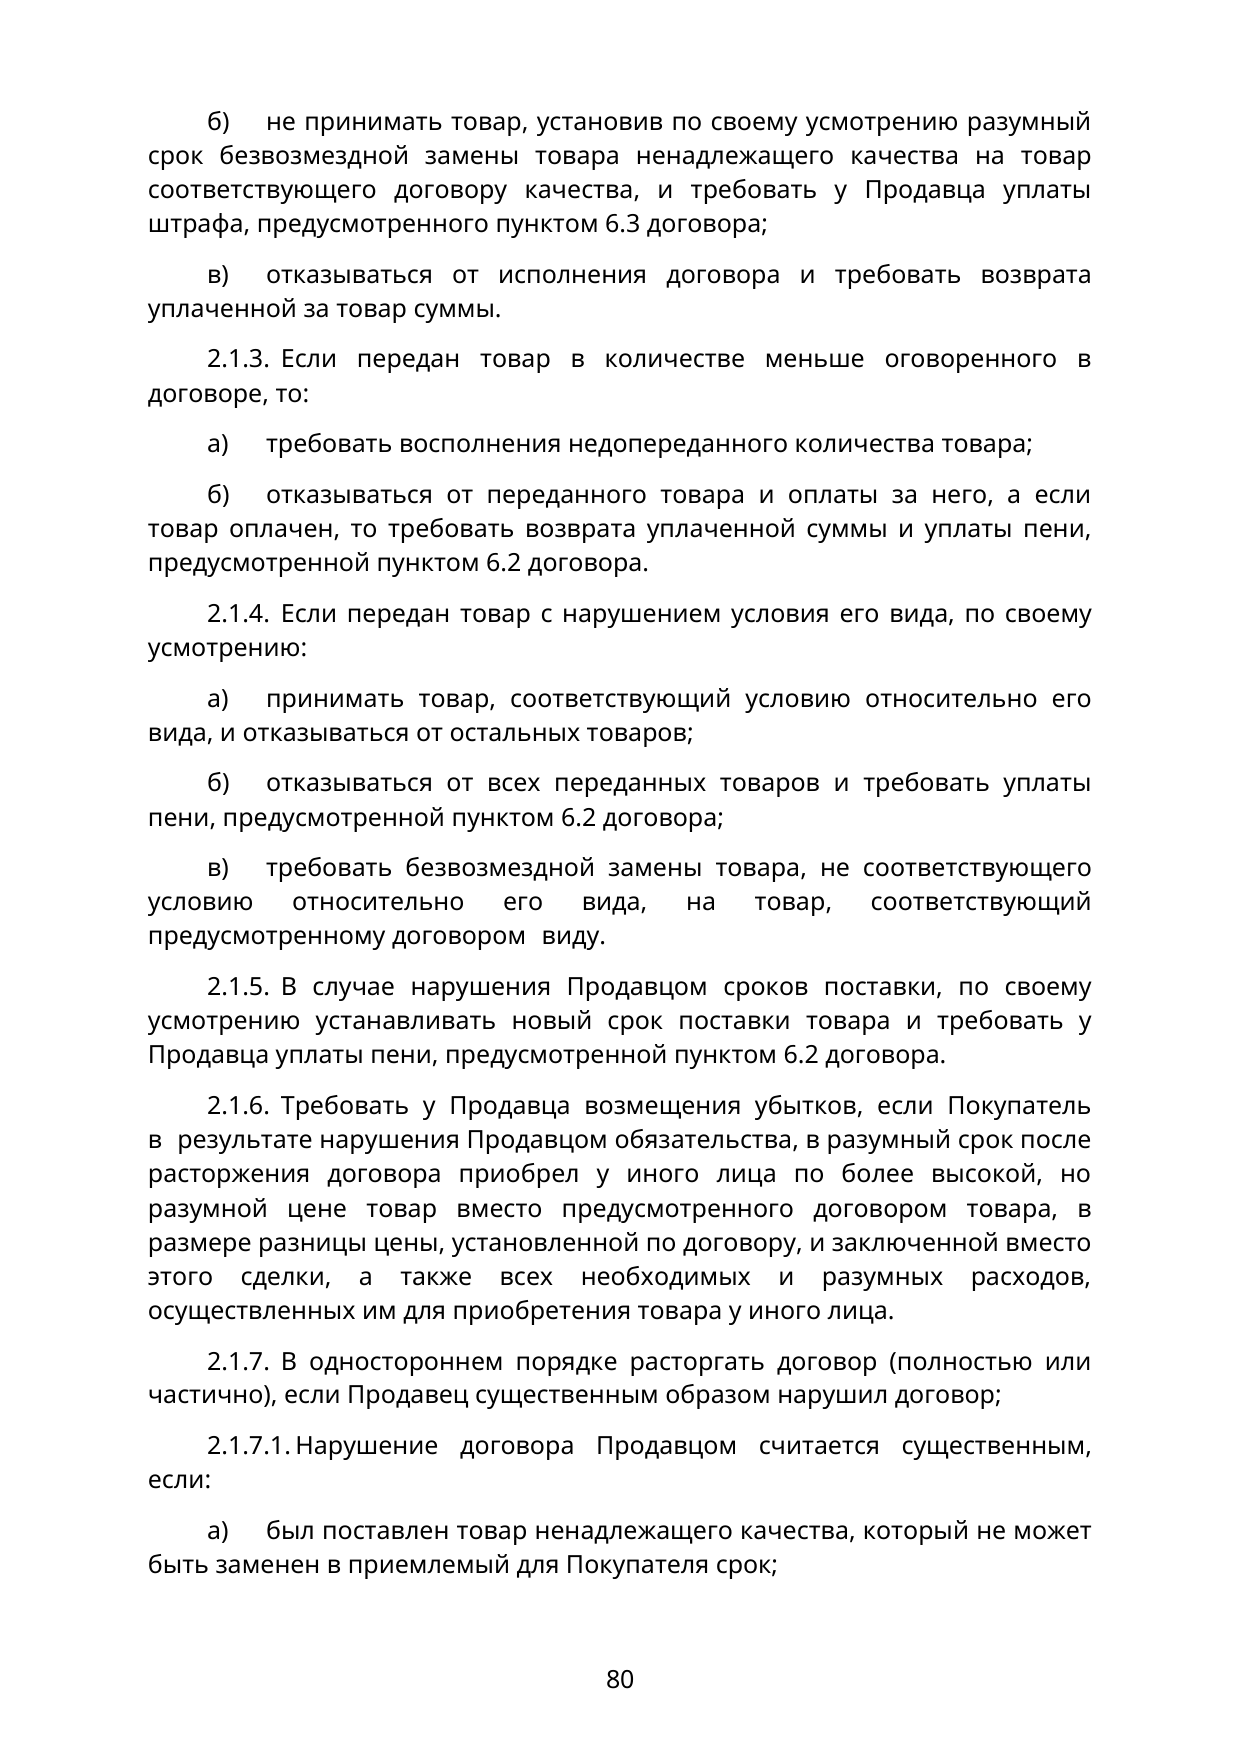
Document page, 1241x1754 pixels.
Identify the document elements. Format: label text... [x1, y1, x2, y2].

text 2.1.5. В случае нарушения Продавцом сроков поставки, по своему усмотрению устанавливать новый срок поставки товара и требовать у Продавца уплаты пени, предусмотренной пунктом 6.2 договора. [148, 969, 1092, 1071]
text 2.1.6. Требовать у Продавца возмещения убытков, если Покупатель в результате нарушения Продавцом обязательства, в разумный срок после расторжения договора приобрел у иного лица по более высокой, но разумной цене товар вместо предусмотренного договором товара, в размере разницы цены, установленной по договору, и заключенной вместо этого сделки, а также всех необходимых и разумных расходов, осуществленных им для приобретения товара у иного лица. [148, 1088, 1092, 1326]
text 2.1.7. В одностороннем порядке расторгать договор (полностью или частично), если Продавец существенным образом нарушил договор; [148, 1343, 1092, 1411]
text в) требовать безвозмездной замены товара, не соответствующего условию относительно его вида, на товар, соответствующий предусмотренному договором виду. [148, 850, 1092, 952]
text б) отказываться от переданного товара и оплаты за него, а если товар оплачен, то требовать возврата уплаченной суммы и уплаты пени, предусмотренной пунктом 6.2 договора. [148, 477, 1092, 579]
text а) требовать восполнения недопереданного количества товара; [148, 426, 1092, 460]
text а) был поставлен товар ненадлежащего качества, который не может быть заменен в приемлемый для Покупателя срок; [148, 1513, 1092, 1581]
text 2.1.4. Если передан товар с нарушением условия его вида, по своему усмотрению: [148, 596, 1092, 664]
text б) не принимать товар, установив по своему усмотрению разумный срок безвозмездной замены товара ненадлежащего качества на товар соответствующего договору качества, и требовать у Продавца уплаты штрафа, предусмотренного пунктом 6.3 договора; [148, 103, 1092, 240]
text в) отказываться от исполнения договора и требовать возврата уплаченной за товар суммы. [148, 256, 1092, 324]
text а) принимать товар, соответствующий условию относительно его вида, и отказываться от остальных товаров; [148, 680, 1092, 748]
text 2.1.3. Если передан товар в количестве меньше оговоренного в договоре, то: [148, 341, 1092, 409]
text 2.1.7.1. Нарушение договора Продавцом считается существенным, если: [148, 1428, 1092, 1496]
text б) отказываться от всех переданных товаров и требовать уплаты пени, предусмотренной пунктом 6.2 договора; [148, 765, 1092, 833]
